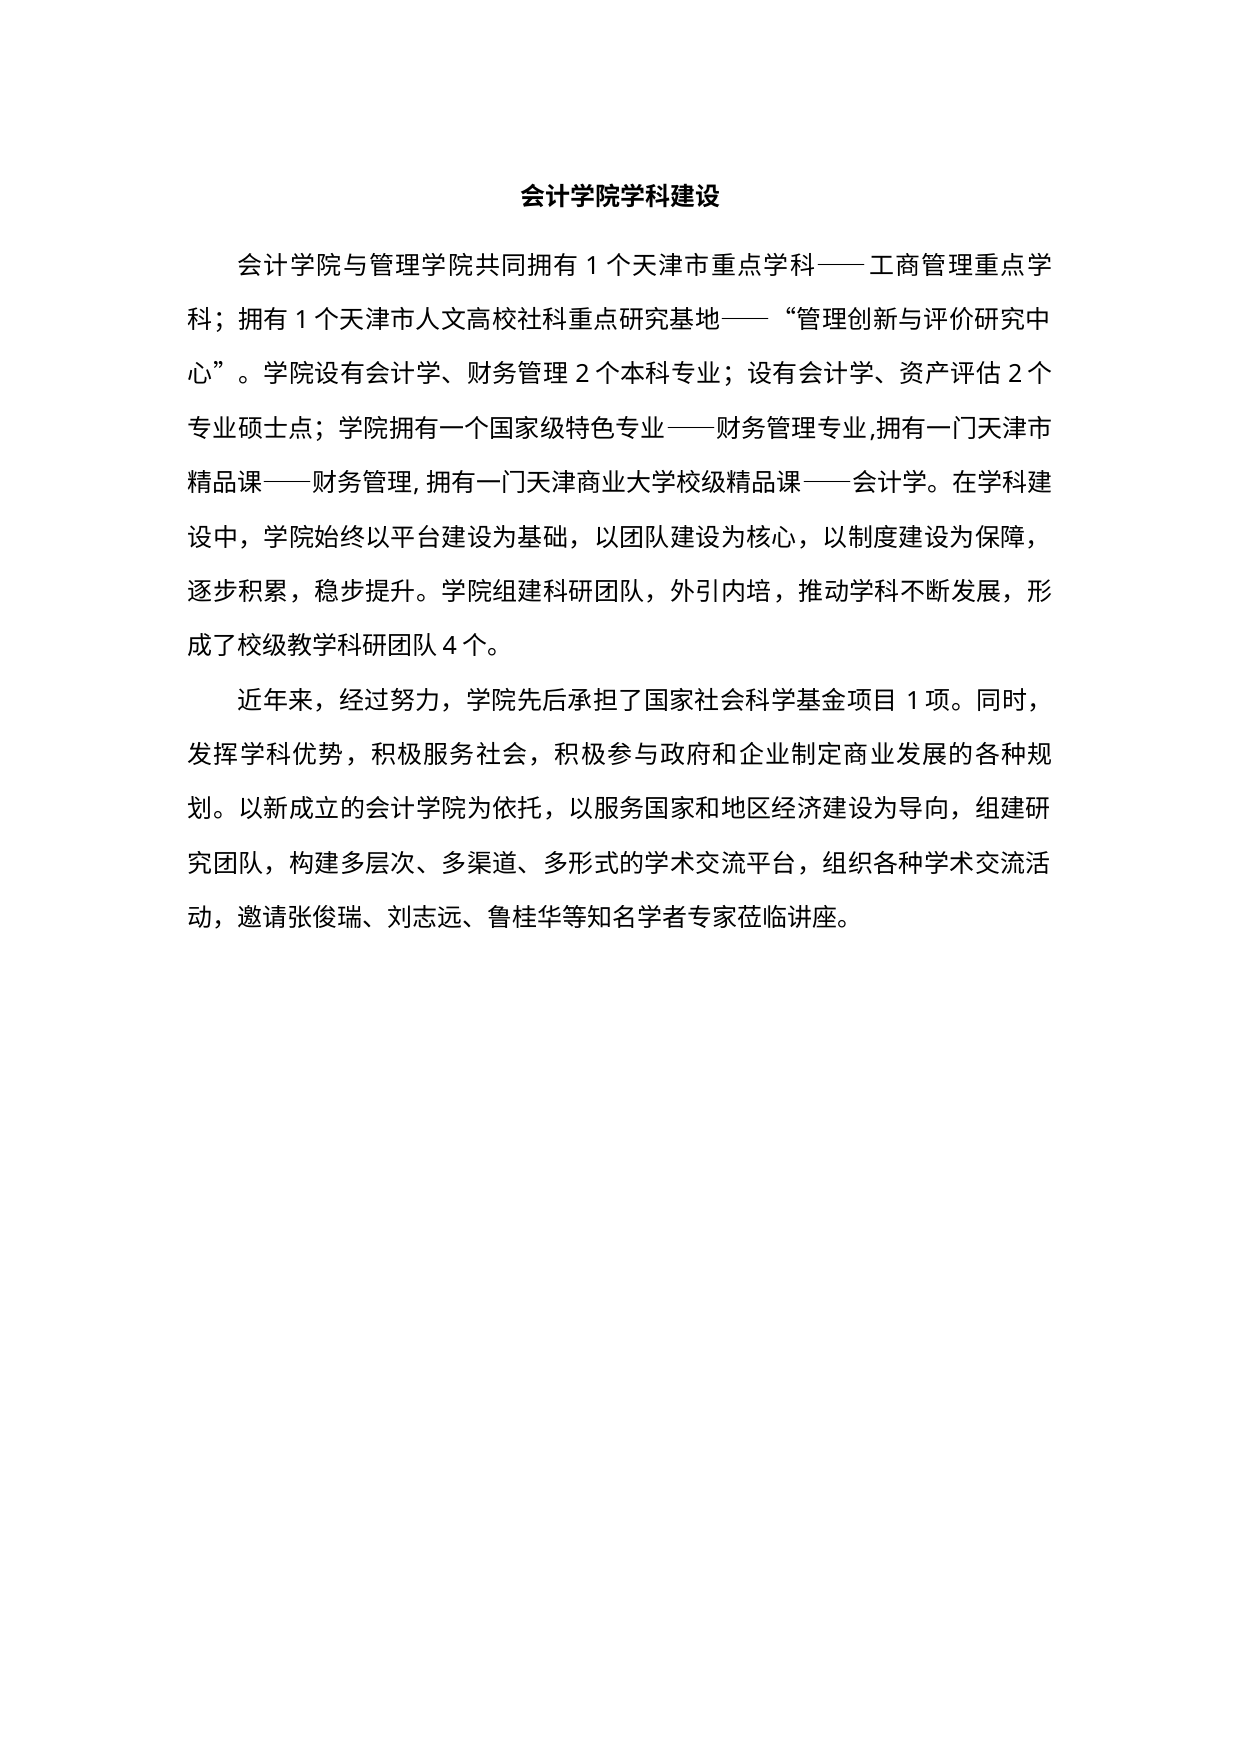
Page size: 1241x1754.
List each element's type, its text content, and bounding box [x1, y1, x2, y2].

text 会计学院与管理学院共同拥有1个天津市重点学科——工商管理重点学科；拥有1个天津市人文高校社科重点研究基地——“管理创新与评价研究中心”。学院设有会计学、财务管理2个本科专业；设有会计学、资产评估2个专业硕士点；学院拥有一个国家级特色专业——财务管理专业,拥有一门天津市精品课——财务管理, 拥有一门天津商业大学校级精品课——会计学。在学科建设中，学院始终以平台建设为基础，以团队建设为核心，以制度建设为保障，逐步积累，稳步提升。学院组建科研团队，外引内培，推动学科不断发展，形成了校级教学科研团队4个。 [187, 245, 1053, 662]
text 近年来，经过努力，学院先后承担了国家社会科学基金项目1项。同时，发挥学科优势，积极服务社会，积极参与政府和企业制定商业发展的各种规划。以新成立的会计学院为依托，以服务国家和地区经济建设为导向，组建研究团队，构建多层次、多渠道、多形式的学术交流平台，组织各种学术交流活动，邀请张俊瑞、刘志远、鲁桂华等知名学者专家莅临讲座。 [187, 680, 1053, 934]
text 会计学院学科建设 [187, 162, 1053, 227]
